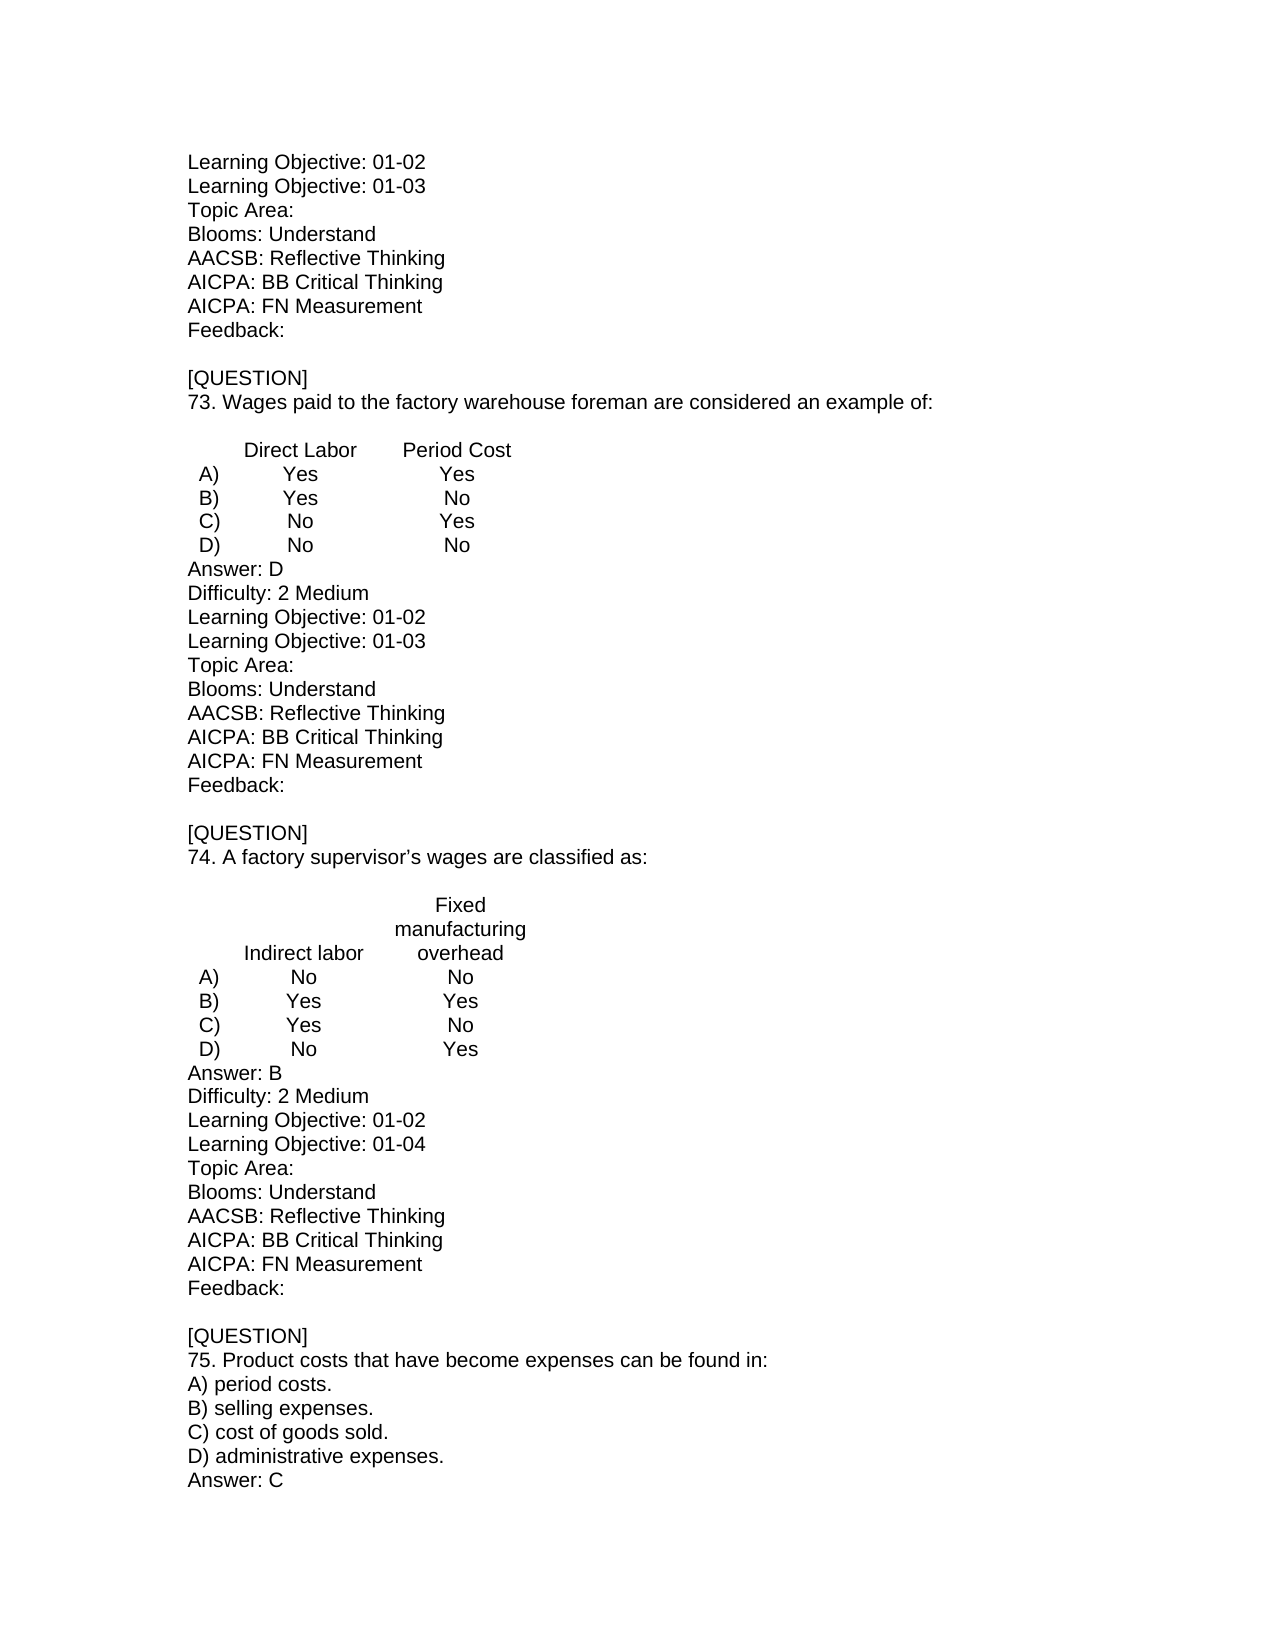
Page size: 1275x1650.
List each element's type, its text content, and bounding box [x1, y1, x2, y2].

text AICPA: BB Critical Thinking [187, 1228, 1200, 1252]
text [QUESTION] [187, 821, 1200, 845]
text 74. A factory supervisor’s wages are classified as: [187, 845, 1200, 869]
text AICPA: FN Measurement [187, 294, 1200, 318]
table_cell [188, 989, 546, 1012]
text Learning Objective: 01-02 [187, 150, 1200, 174]
text Feedback: [187, 773, 1200, 797]
text Answer: C [187, 1468, 1200, 1492]
text AICPA: BB Critical Thinking [187, 270, 1200, 294]
text Blooms: Understand [187, 677, 1200, 701]
text Feedback: [187, 318, 1200, 342]
text Difficulty: 2 Medium [187, 1084, 1200, 1108]
text Answer: B [187, 1060, 1200, 1084]
text 73. Wages paid to the factory warehouse foreman are considered an example of: [187, 389, 1200, 413]
text Topic Area: [187, 653, 1200, 677]
text D) administrative expenses. [187, 1444, 1200, 1468]
text Difficulty: 2 Medium [187, 581, 1200, 605]
text Learning Objective: 01-03 [187, 629, 1200, 653]
text Answer: D [187, 557, 1200, 581]
text AACSB: Reflective Thinking [187, 701, 1200, 725]
text Learning Objective: 01-02 [187, 605, 1200, 629]
text B) selling expenses. [187, 1396, 1200, 1420]
text C) cost of goods sold. [187, 1420, 1200, 1444]
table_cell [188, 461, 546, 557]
text Learning Objective: 01-02 [187, 1108, 1200, 1132]
text Learning Objective: 01-03 [187, 174, 1200, 198]
text AACSB: Reflective Thinking [187, 246, 1200, 270]
text AICPA: FN Measurement [187, 1252, 1200, 1276]
text AICPA: FN Measurement [187, 749, 1200, 773]
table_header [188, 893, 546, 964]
text Blooms: Understand [187, 1180, 1200, 1204]
text 75. Product costs that have become expenses can be found in: [187, 1348, 1200, 1372]
text Feedback: [187, 1276, 1200, 1300]
text Blooms: Understand [187, 222, 1200, 246]
text Learning Objective: 01-04 [187, 1132, 1200, 1156]
text [QUESTION] [187, 1324, 1200, 1348]
text Topic Area: [187, 1156, 1200, 1180]
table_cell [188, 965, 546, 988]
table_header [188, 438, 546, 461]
text [QUESTION] [187, 366, 1200, 389]
text AICPA: BB Critical Thinking [187, 725, 1200, 749]
text A) period costs. [187, 1372, 1200, 1396]
text Topic Area: [187, 198, 1200, 222]
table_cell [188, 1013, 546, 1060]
text AACSB: Reflective Thinking [187, 1204, 1200, 1228]
